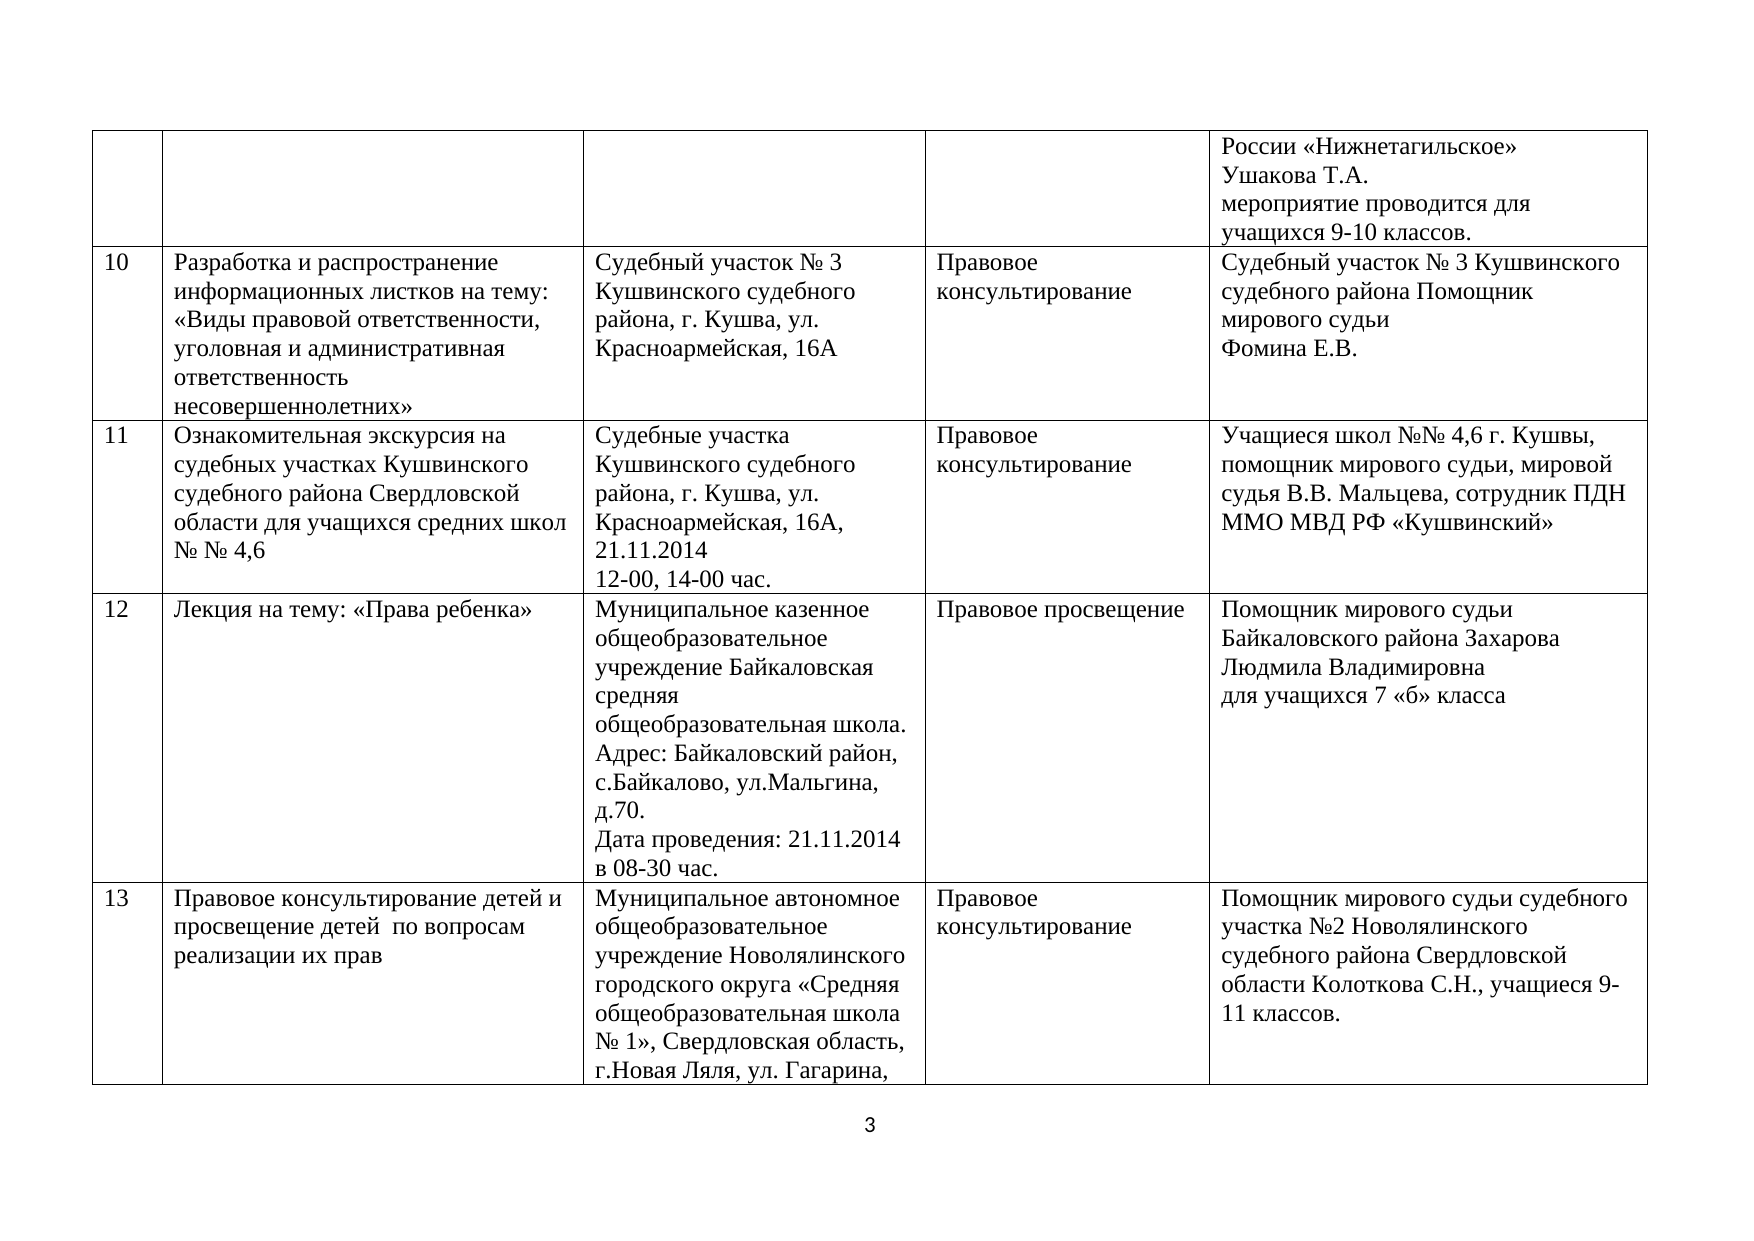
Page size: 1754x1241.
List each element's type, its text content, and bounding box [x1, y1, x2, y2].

table_cell Правовое просвещение [926, 594, 1209, 882]
table_cell Разработка и распространение информационных листков на тему: «Виды правовой ответственности, уголовная и административная ответственность несовершеннолетних» [163, 247, 583, 419]
table_cell Учащиеся школ №№ . Кушвы, помощник мирового судьи, мировой судья В.В. Мальцева, сотрудник ПДН ММО МВД РФ «Кушвинский» [1210, 421, 1647, 593]
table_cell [584, 131, 925, 246]
table_cell Правовое консультирование [926, 247, 1209, 419]
table_cell Лекция на тему: «Права ребенка» [163, 594, 583, 882]
table_cell 13 [93, 883, 162, 1084]
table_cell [163, 883, 583, 1084]
table_cell 9 [93, 131, 162, 246]
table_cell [163, 131, 583, 246]
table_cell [1210, 883, 1647, 1084]
table_cell Судебный участок № 3 Кушвинского судебного района Помощник мирового судьи Фомина Е.В. [1210, 247, 1647, 419]
table_cell 11 [93, 421, 162, 593]
table_cell Муниципальное казенное общеобразовательное учреждение Байкаловская средняя общеобразовательная школа. Адрес: Байкаловский район, с.Байкалово, ул.Мальгина, д.70. Дата проведения: 21.11.2014 в 08-30 час. [584, 594, 925, 882]
table_cell 12 [93, 594, 162, 882]
table_cell Правовое консультирование [926, 421, 1209, 593]
table_cell Помощник мирового судьи Байкаловского района Захарова Людмила Владимировна для учащихся 7 «б» класса [1210, 594, 1647, 882]
table_cell 10 [93, 247, 162, 419]
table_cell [926, 883, 1209, 1084]
table_cell Ознакомительная экскурсия на судебных участках Кушвинского судебного района Свердловской области для учащихся средних школ № № 4,6 [163, 421, 583, 593]
table_cell Судебные участка Кушвинского судебного района, г. Кушва, ул. Красноармейская, 16А, 21.11.2014 12-00, 14-00 час. [584, 421, 925, 593]
table_cell Судебный участок № 3 Кушвинского судебного района, г. Кушва, ул. Красноармейская, 16А [584, 247, 925, 419]
table_cell [926, 131, 1209, 246]
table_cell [584, 883, 925, 1084]
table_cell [1210, 131, 1647, 246]
